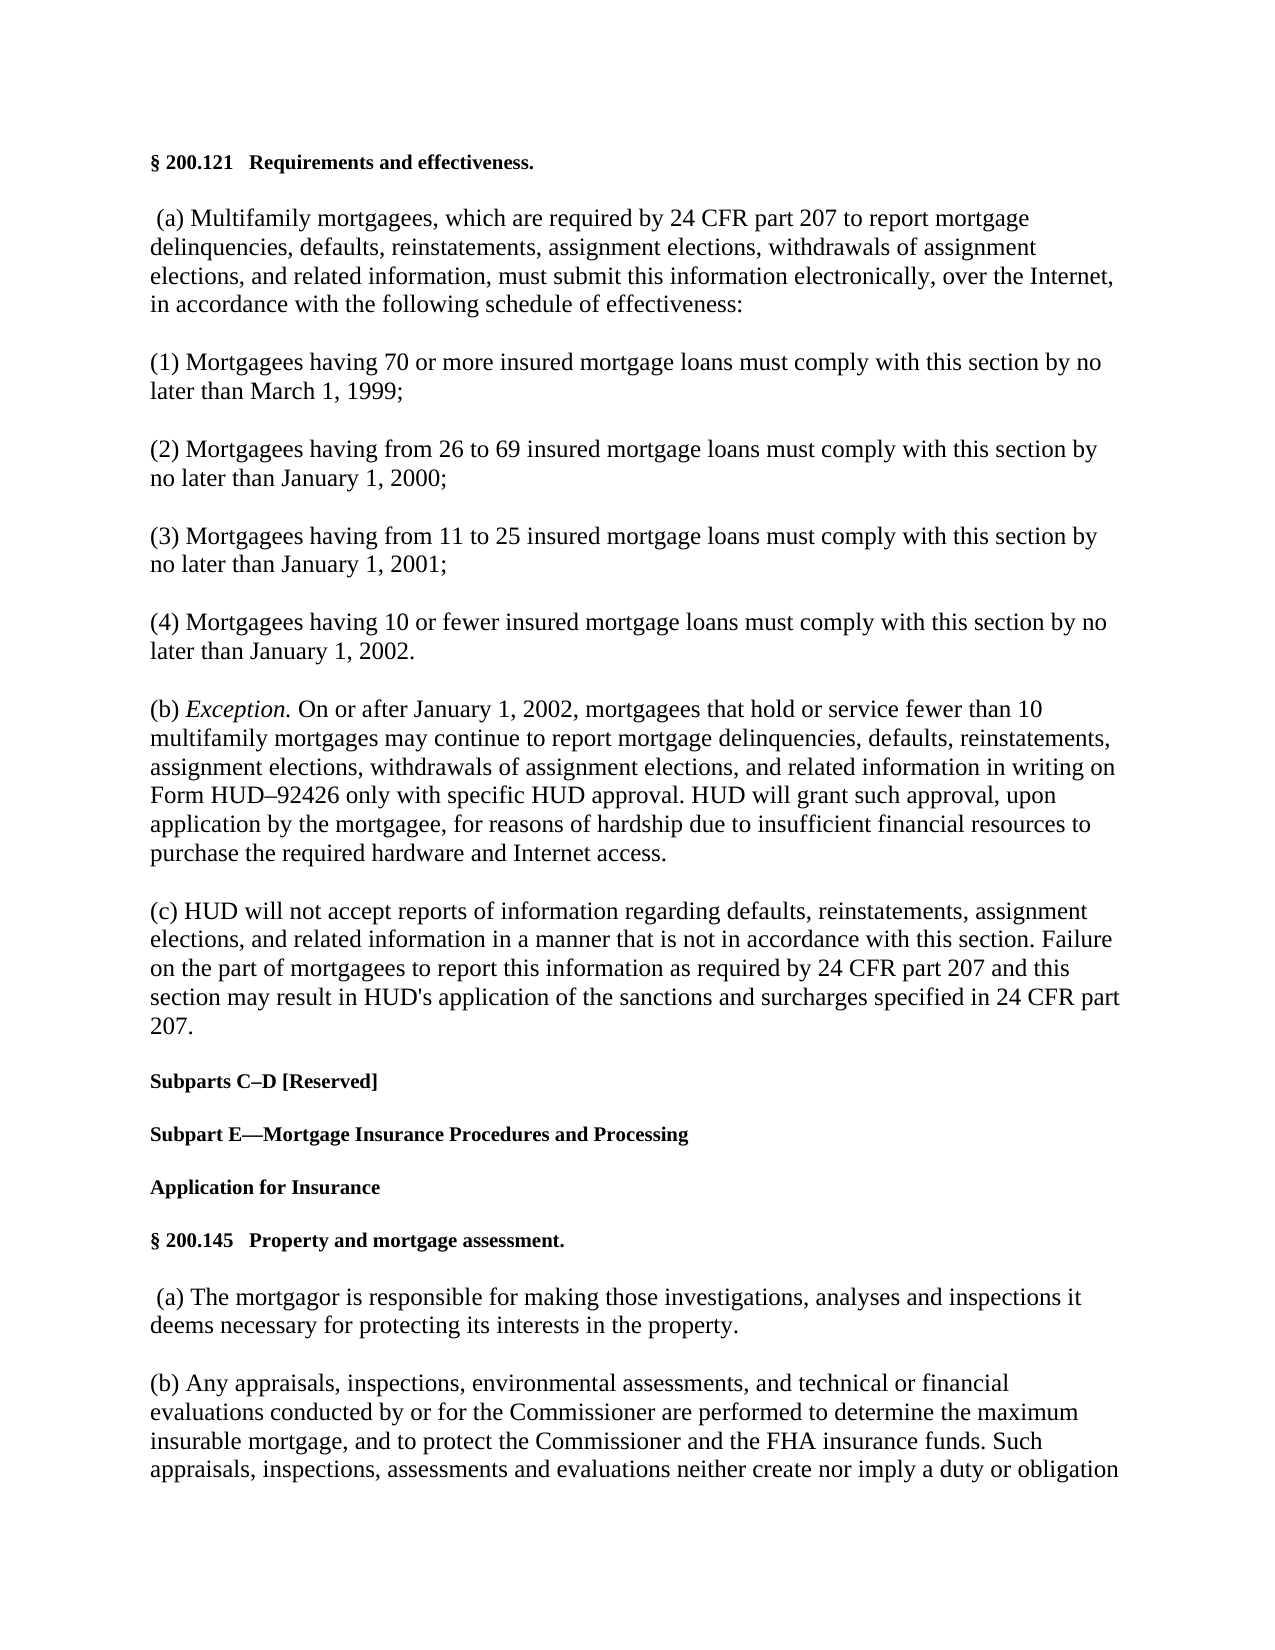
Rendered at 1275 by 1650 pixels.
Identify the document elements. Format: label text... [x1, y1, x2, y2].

text (2) Mortgagees having from 26 to 69 insured mortgage loans must comply with this section by no later than ; [150, 434, 1125, 492]
text (c) HUD will not accept reports of information regarding defaults, reinstatements, assignment elections, and related information in a manner that is not in accordance with this section. Failure on the part of mortgagees to report this information as required by 24 CFR part 207 and this section may result in HUD's application of the sanctions and surcharges specified in 24 CFR part 207. [150, 896, 1125, 1039]
text (4) Mortgagees having 10 or fewer insured mortgage loans must comply with this section by no later than . [150, 607, 1125, 665]
text Subparts C–D [Reserved] [150, 1069, 1125, 1093]
text Subpart E—Mortgage Insurance Procedures and Processing [150, 1122, 1125, 1146]
text § 200.145 Property and mortgage assessment. [150, 1228, 1125, 1252]
text (1) Mortgagees having 70 or more insured mortgage loans must comply with this section by no later than ; [150, 347, 1125, 405]
text § 200.121 Requirements and effectiveness. [150, 150, 1125, 174]
text (a) Multifamily mortgagees, which are required by 24 CFR part 207 to report mortgage delinquencies, defaults, reinstatements, assignment elections, withdrawals of assignment elections, and related information, must submit this information electronically, over the Internet, in accordance with the following schedule of effectiveness: [150, 203, 1125, 318]
text (a) The mortgagor is responsible for making those investigations, analyses and inspections it deems necessary for protecting its interests in the property. [150, 1282, 1125, 1339]
text Application for Insurance [150, 1175, 1125, 1199]
text (b) Exception. On or after , mortgagees that hold or service fewer than 10 multifamily mortgages may continue to report mortgage delinquencies, defaults, reinstatements, assignment elections, withdrawals of assignment elections, and related information in writing on Form HUD–92426 only with specific HUD approval. HUD will grant such approval, upon application by the mortgagee, for reasons of hardship due to insufficient financial resources to purchase the required hardware and Internet access. [150, 694, 1125, 867]
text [150, 1368, 1125, 1483]
text (3) Mortgagees having from 11 to 25 insured mortgage loans must comply with this section by no later than ; [150, 521, 1125, 578]
